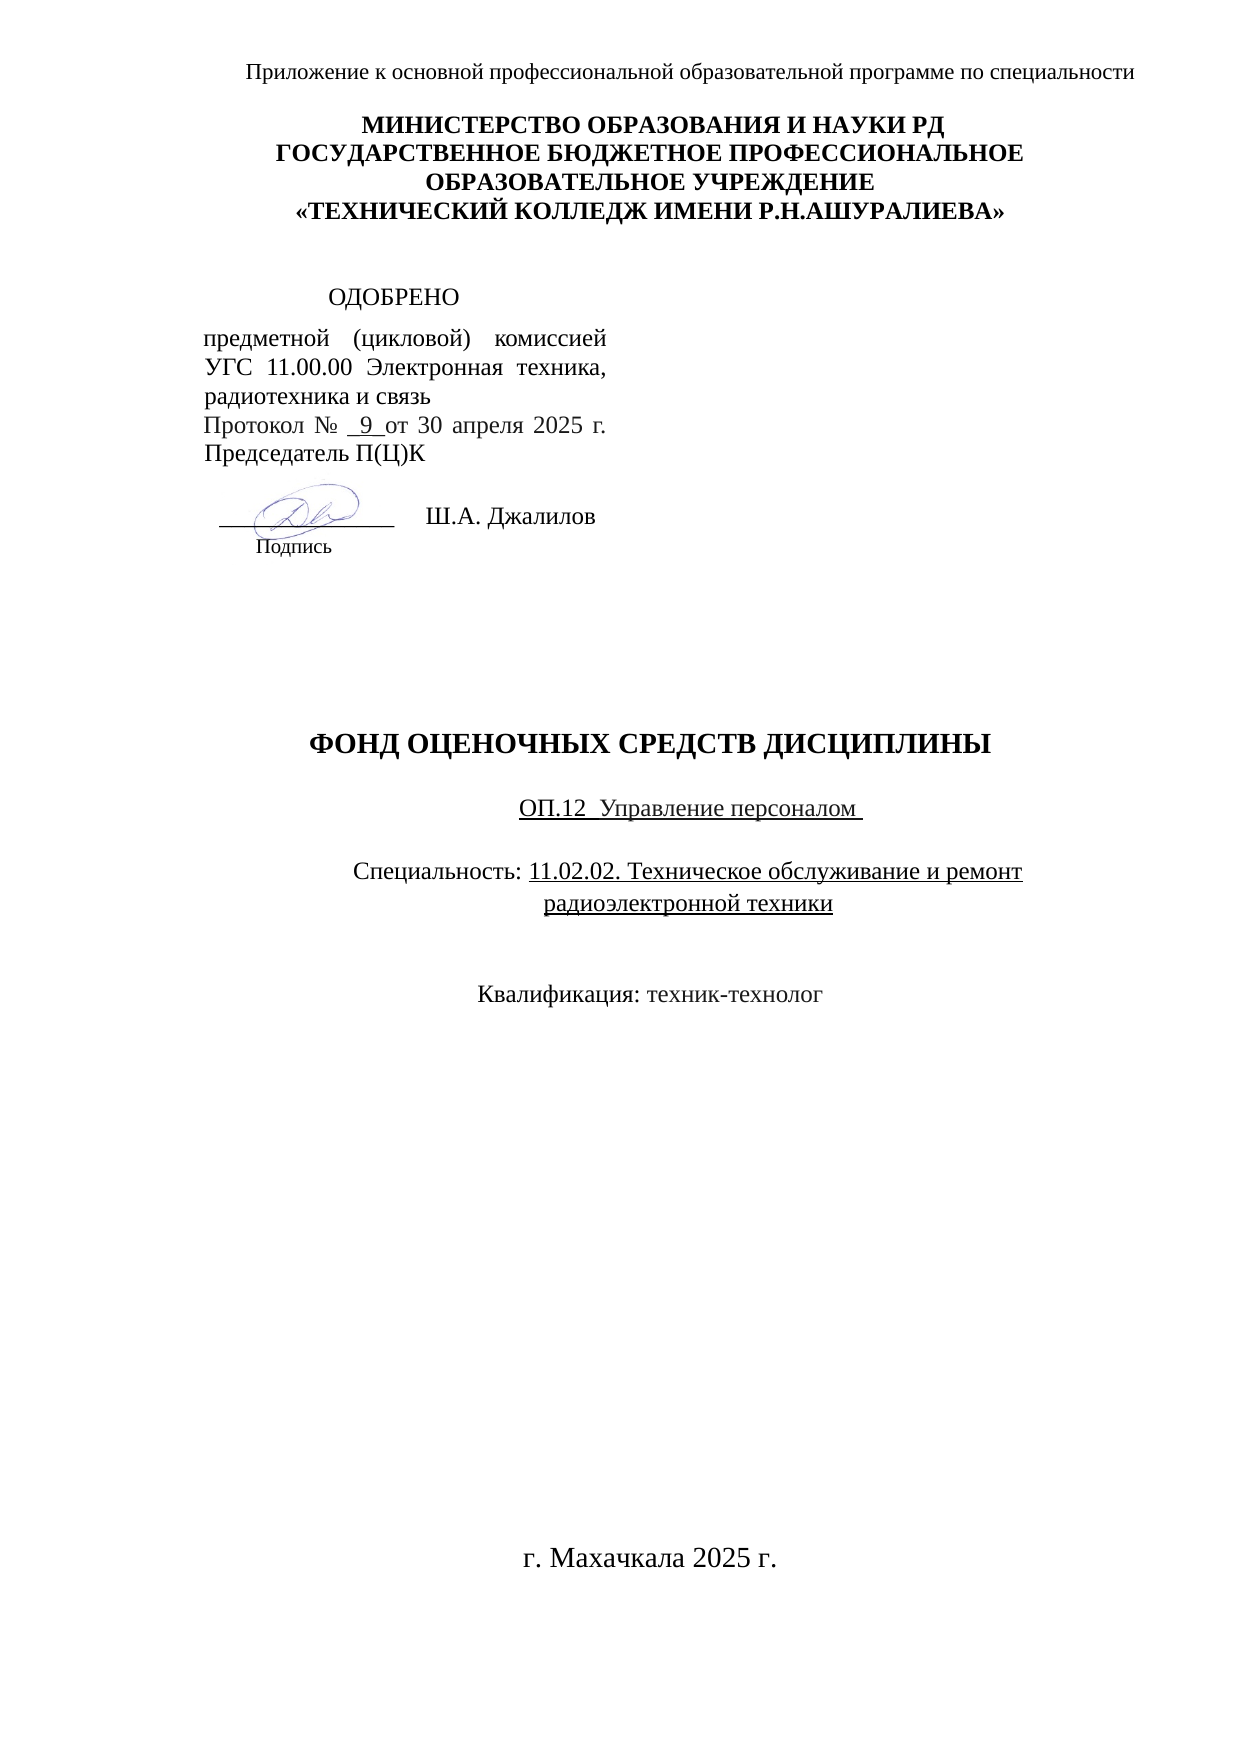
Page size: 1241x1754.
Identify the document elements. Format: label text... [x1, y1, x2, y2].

text Приложение к основной профессиональной образовательной программе по специальности [208, 58, 1167, 85]
text Квалификация: техник-технолог [133, 979, 1167, 1008]
text «ТЕХНИЧЕСКИЙ КОЛЛЕДЖ ИМЕНИ Р.Н.АШУРАЛИЕВА» [133, 196, 1167, 225]
text ОБРАЗОВАТЕЛЬНОЕ УЧРЕЖДЕНИЕ [133, 167, 1167, 196]
text ФОНД ОЦЕНОЧНЫХ СРЕДСТВ ДИСЦИПЛИНЫ [133, 726, 1167, 760]
table_header ОДОБРЕНО предметной (цикловой) комиссией УГС 11.00.00 Электронная техника, радиотехника и связь Протокол № _9_от 30 апреля 2025 г. Председатель П(Ц)К ______________ Ш.А. Джалилов Подпись [133, 282, 618, 592]
text г. Махачкала 2025 г. [133, 1540, 1167, 1573]
text Специальность: 11.02.02. Техническое обслуживание и ремонт радиоэлектронной техники [208, 856, 1167, 917]
text ОП.12 Управление персоналом [208, 793, 1167, 822]
text МИНИСТЕРСТВО ОБРАЗОВАНИЯ И НАУКИ РД [133, 110, 1167, 138]
text ГОСУДАРСТВЕННОЕ БЮДЖЕТНОЕ ПРОФЕССИОНАЛЬНОЕ [133, 138, 1167, 167]
